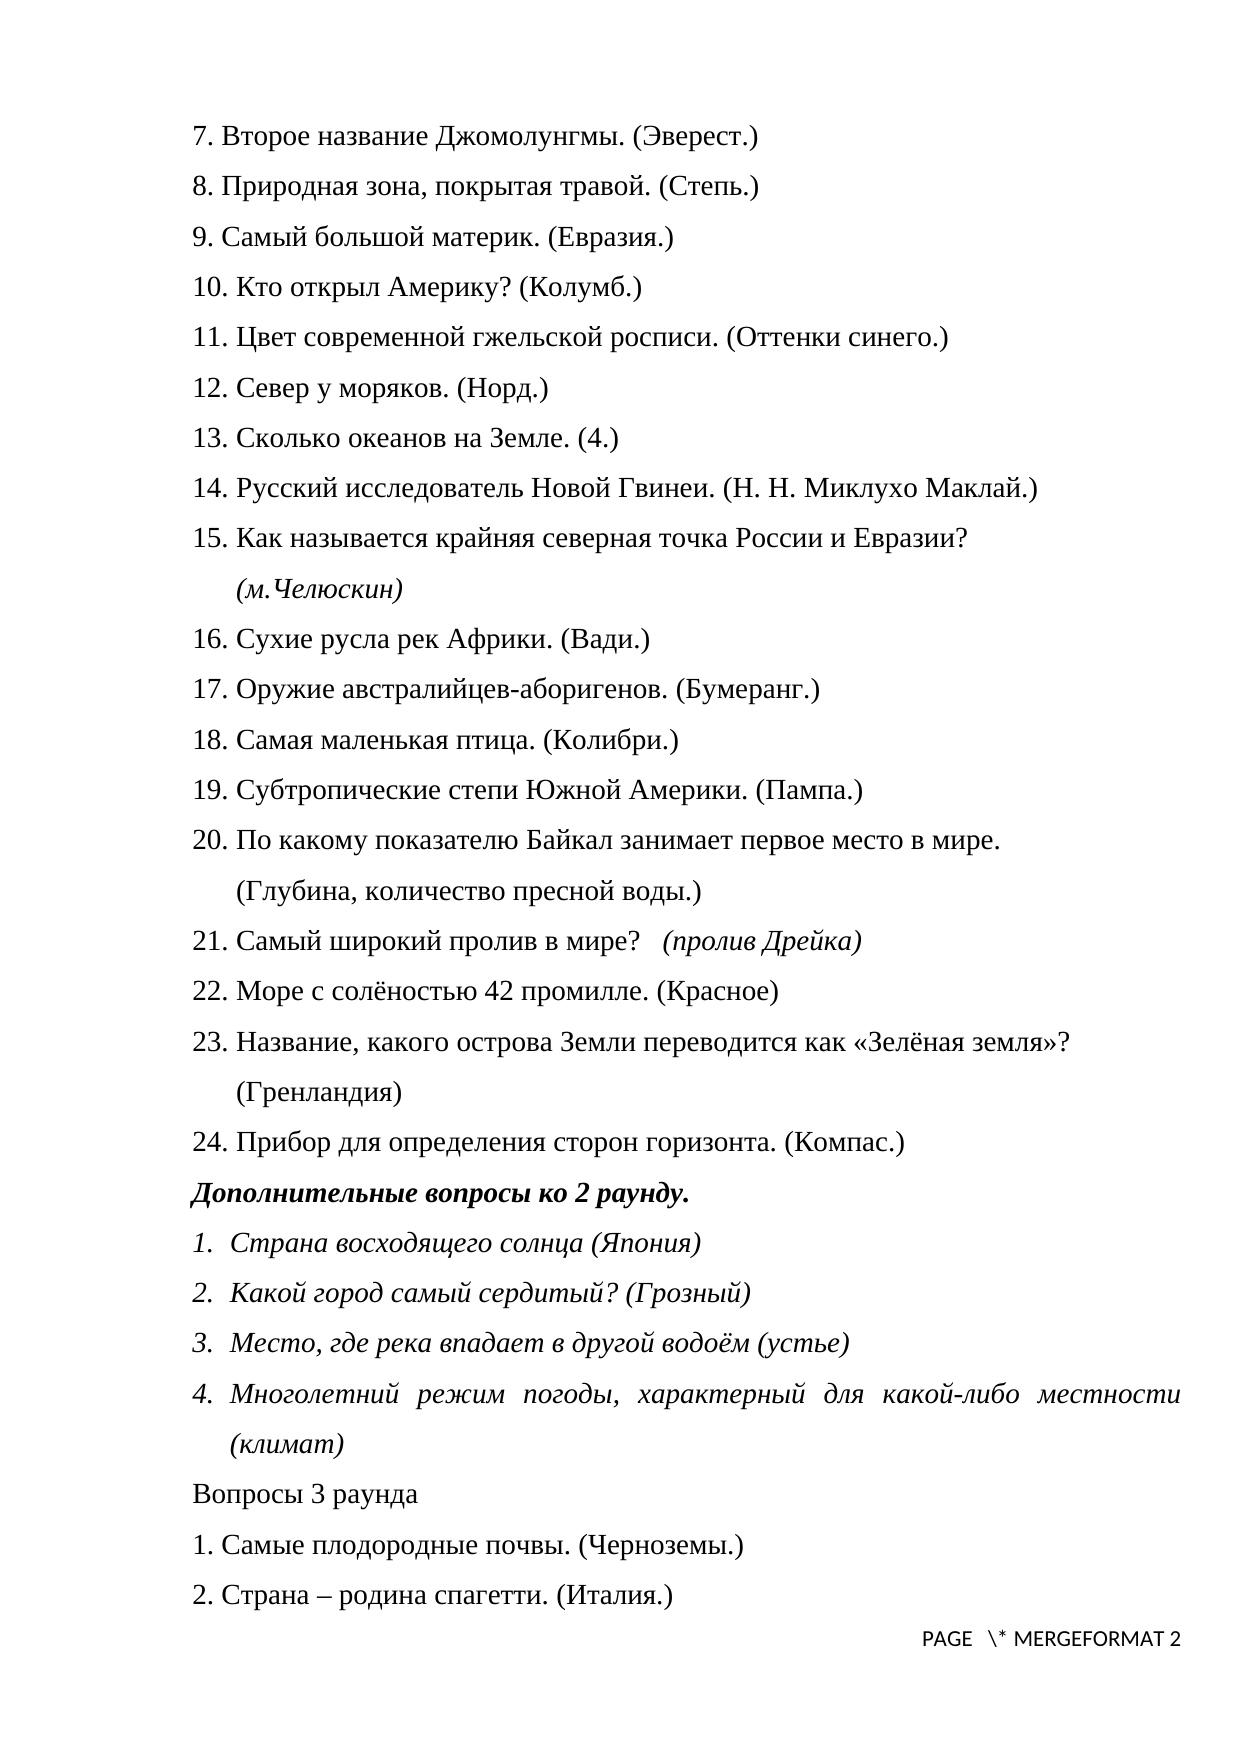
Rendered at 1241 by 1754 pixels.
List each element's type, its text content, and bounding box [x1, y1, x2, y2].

text 2. Страна – родина спагетти. (Италия.) [118, 1577, 1181, 1611]
text 9. Самый большой материк. (Евразия.) [118, 219, 1181, 252]
text 19. Субтропические степи Южной Америки. (Пампа.) [118, 772, 1181, 806]
list Многолетний режим погоды, характерный для какой-либо местности (климат) [192, 1376, 1181, 1460]
text 22. Море с солёностью 42 промилле. (Красное) [192, 973, 1181, 1007]
text 11. Цвет современной гжельской росписи. (Оттенки синего.) [118, 319, 1181, 353]
text (Гренландия) [118, 1074, 1181, 1108]
text 24. Прибор для определения сторон горизонта. (Компас.) [118, 1124, 1181, 1158]
text 7. Второе название Джомолунгмы. (Эверест.) [118, 118, 1181, 152]
text 23. Название, какого острова Земли переводится как «Зелёная земля»? [118, 1024, 1181, 1057]
text Дополнительные вопросы ко 2 раунду. [118, 1175, 1181, 1208]
list Место, где река впадает в другой водоём (устье) [192, 1326, 1181, 1359]
text 15. Как называется крайняя северная точка России и Евразии? [118, 521, 1181, 554]
text 21. Самый широкий пролив в мире? (пролив Дрейка) [192, 923, 1181, 957]
text 14. Русский исследователь Новой Гвинеи. (Н. Н. Миклухо Маклай.) [118, 470, 1181, 504]
text (м.Челюскин) [118, 571, 1181, 604]
text 17. Оружие австралийцев-аборигенов. (Бумеранг.) [118, 672, 1181, 705]
text 10. Кто открыл Америку? (Колумб.) [118, 269, 1181, 303]
text 12. Север у моряков. (Норд.) [118, 370, 1181, 403]
text 18. Самая маленькая птица. (Колибри.) [118, 722, 1181, 755]
text (Глубина, количество пресной воды.) [118, 873, 1181, 906]
list Страна восходящего солнца (Япония) [192, 1225, 1181, 1258]
text Вопросы 3 раунда [118, 1477, 1181, 1510]
text 20. По какому показателю Байкал занимает первое место в мире. [118, 822, 1181, 856]
text 1. Самые плодородные почвы. (Черноземы.) [118, 1527, 1181, 1560]
list Какой город самый сердитый? (Грозный) [192, 1275, 1181, 1309]
text 8. Природная зона, покрытая травой. (Степь.) [118, 168, 1181, 202]
text 13. Сколько океанов на Земле. (4.) [118, 420, 1181, 453]
text 16. Сухие русла рек Африки. (Вади.) [118, 621, 1181, 655]
